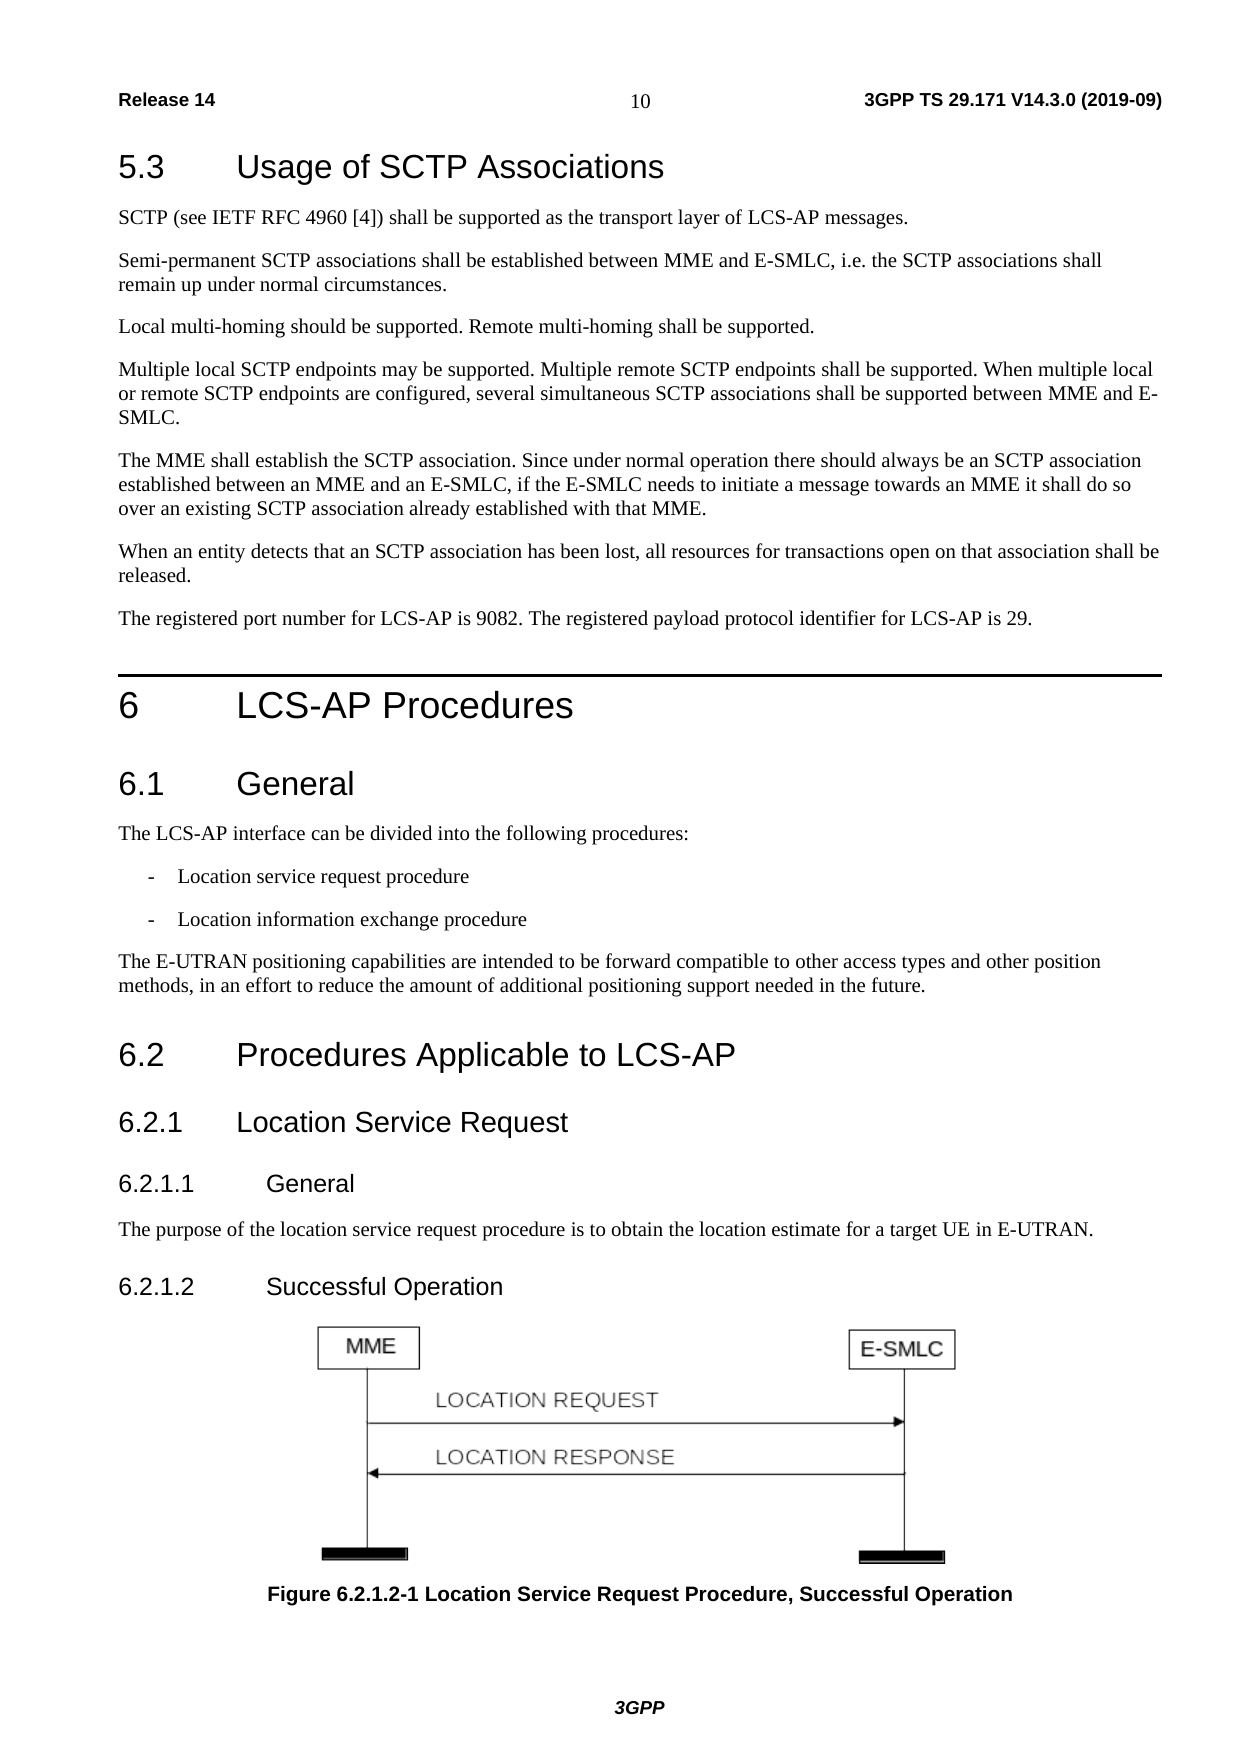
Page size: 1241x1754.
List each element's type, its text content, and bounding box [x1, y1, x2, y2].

text The registered port number for LCS-AP is 9082. The registered payload protocol identifier for LCS-AP is 29. [118, 606, 1162, 630]
text SCTP (see IETF RFC 4960 [4]) shall be supported as the transport layer of LCS-AP messages. [118, 205, 1162, 229]
text - Location information exchange procedure [148, 907, 1162, 931]
subtitle 6.2.1 Location Service Request [118, 1105, 1162, 1138]
subtitle 6.2.1.2 Successful Operation [118, 1272, 1162, 1301]
text When an entity detects that an SCTP association has been lost, all resources for transactions open on that association shall be released. [118, 539, 1162, 587]
text - Location service request procedure [148, 864, 1162, 888]
text The E-UTRAN positioning capabilities are intended to be forward compatible to other access types and other position methods, in an effort to reduce the amount of additional positioning support needed in the future. [118, 949, 1162, 997]
text The MME shall establish the SCTP association. Since under normal operation there should always be an SCTP association established between an MME and an E-SMLC, if the E-SMLC needs to initiate a message towards an MME it shall do so over an existing SCTP association already established with that MME. [118, 448, 1162, 520]
text Multiple local SCTP endpoints may be supported. Multiple remote SCTP endpoints shall be supported. When multiple local or remote SCTP endpoints are configured, several simultaneous SCTP associations shall be supported between MME and E-SMLC. [118, 357, 1162, 429]
subtitle 6 LCS-AP Procedures [118, 677, 1162, 726]
subtitle 6.2 Procedures Applicable to LCS-AP [118, 1035, 1162, 1073]
subtitle 6.2.1.1 General [118, 1169, 1162, 1198]
text Figure 6.2.1.2-1 Location Service Request Procedure, Successful Operation [118, 1582, 1162, 1606]
subtitle 6.1 General [118, 764, 1162, 802]
text The purpose of the location service request procedure is to obtain the location estimate for a target UE in E-UTRAN. [118, 1217, 1162, 1241]
text Semi-permanent SCTP associations shall be established between MME and E-SMLC, i.e. the SCTP associations shall remain up under normal circumstances. [118, 247, 1162, 296]
subtitle 5.3 Usage of SCTP Associations [118, 147, 1162, 186]
text Local multi-homing should be supported. Remote multi-homing shall be supported. [118, 314, 1162, 338]
text The LCS-AP interface can be divided into the following procedures: [118, 821, 1162, 845]
